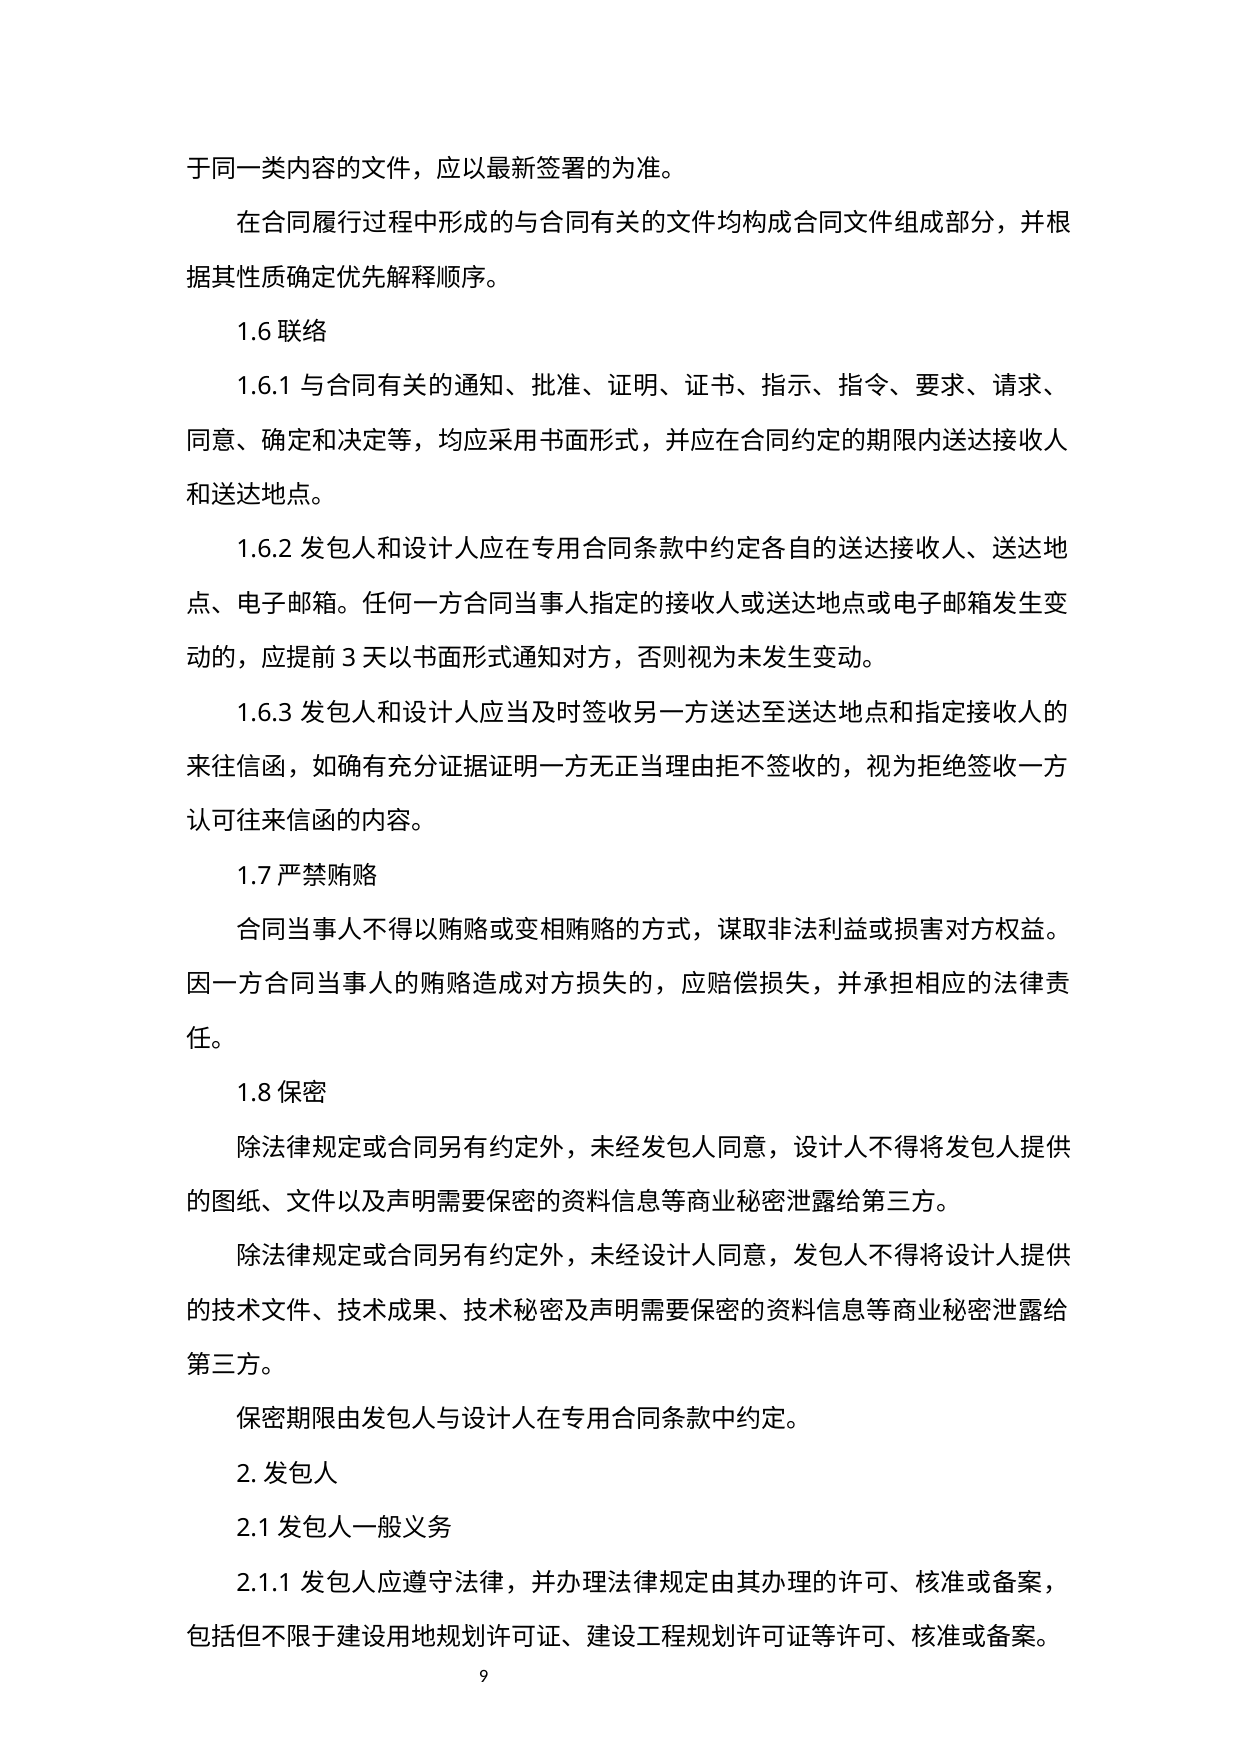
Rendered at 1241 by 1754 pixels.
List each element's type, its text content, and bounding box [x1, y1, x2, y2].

text 1.6 联络 [186, 311, 1071, 348]
text 除法律规定或合同另有约定外，未经发包人同意，设计人不得将发包人提供的图纸、文件以及声明需要保密的资料信息等商业秘密泄露给第三方。 [186, 1127, 1071, 1218]
text 合同当事人不得以贿赂或变相贿赂的方式，谋取非法利益或损害对方权益。因一方合同当事人的贿赂造成对方损失的，应赔偿损失，并承担相应的法律责任。 [186, 909, 1071, 1054]
text 1.6.3 发包人和设计人应当及时签收另一方送达至送达地点和指定接收人的来往信函，如确有充分证据证明一方无正当理由拒不签收的，视为拒绝签收一方认可往来信函的内容。 [186, 692, 1071, 837]
text 1.6.2 发包人和设计人应在专用合同条款中约定各自的送达接收人、送达地点、电子邮箱。任何一方合同当事人指定的接收人或送达地点或电子邮箱发生变动的，应提前 3 天以书面形式通知对方，否则视为未发生变动。 [186, 529, 1071, 674]
text 1.6.1 与合同有关的通知、批准、证明、证书、指示、指令、要求、请求、同意、确定和决定等，均应采用书面形式，并应在合同约定的期限内送达接收人和送达地点。 [186, 366, 1071, 511]
text 2. 发包人 [186, 1453, 1071, 1489]
text 2.1 发包人一般义务 [186, 1508, 1071, 1544]
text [186, 148, 1071, 184]
text 2.1.1 发包人应遵守法律，并办理法律规定由其办理的许可、核准或备案，包括但不限于建设用地规划许可证、建设工程规划许可证等许可、核准或备案。 [186, 1562, 1071, 1653]
text 保密期限由发包人与设计人在专用合同条款中约定。 [186, 1399, 1071, 1435]
text 除法律规定或合同另有约定外，未经设计人同意，发包人不得将设计人提供的技术文件、技术成果、技术秘密及声明需要保密的资料信息等商业秘密泄露给第三方。 [186, 1236, 1071, 1381]
text 1.7 严禁贿赂 [186, 855, 1071, 891]
text 在合同履行过程中形成的与合同有关的文件均构成合同文件组成部分，并根据其性质确定优先解释顺序。 [186, 203, 1071, 293]
text 1.8 保密 [186, 1073, 1071, 1109]
